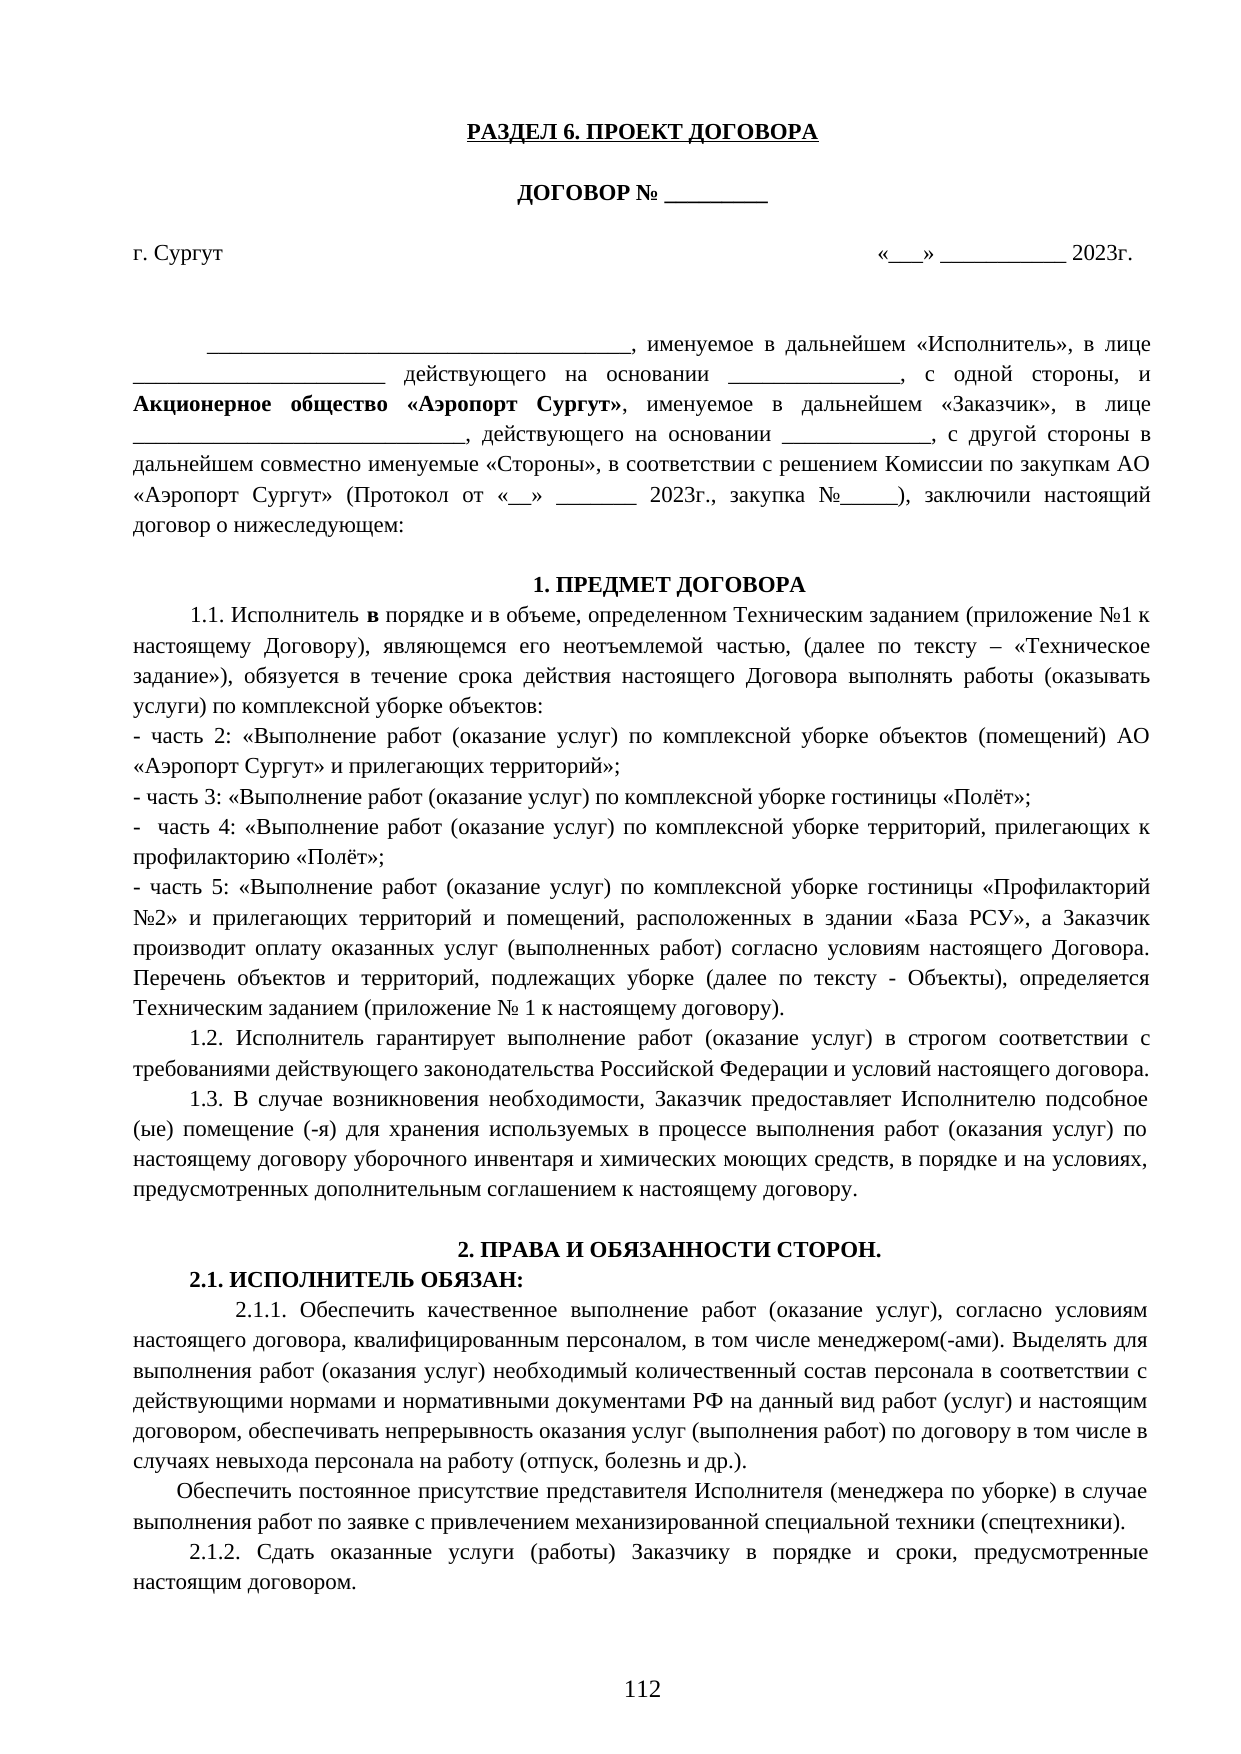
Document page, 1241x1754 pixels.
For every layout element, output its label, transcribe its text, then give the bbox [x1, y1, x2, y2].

text _____________________________________, именуемое в дальнейшем «Исполнитель», в лице ______________________ действующего на основании _______________, с одной стороны, и Акционерное общество «Аэропорт Сургут», именуемое в дальнейшем «Заказчик», в лице _____________________________, действующего на основании _____________, с другой стороны в дальнейшем совместно именуемые «Стороны», в соответствии с решением Комиссии по закупкам АО «Аэропорт Сургут» (Протокол от «__» _______ 2023г., закупка №_____), заключили настоящий договор о нижеследующем: [133, 329, 1152, 537]
text 1.2. Исполнитель гарантирует выполнение работ (оказание услуг) в строгом соответствии с требованиями действующего законодательства Российской Федерации и условий настоящего договора. [133, 1024, 1152, 1081]
text - часть 2: «Выполнение работ (оказание услуг) по комплексной уборке объектов (помещений) АО «Аэропорт Сургут» и прилегающих территорий»; [133, 722, 1152, 779]
text Обеспечить постоянное присутствие представителя Исполнителя (менеджера по уборке) в случае выполнения работ по заявке с привлечением механизированной специальной техники (спецтехники). [133, 1477, 1149, 1534]
text 2.1.2. Сдать оказанные услуги (работы) Заказчику в порядке и сроки, предусмотренные настоящим договором. [133, 1538, 1149, 1594]
text ДОГОВОР № _________ [133, 178, 1152, 205]
text 1.3. В случае возникновения необходимости, Заказчик предоставляет Исполнителю подсобное (ые) помещение (-я) для хранения используемых в процессе выполнения работ (оказания услуг) по настоящему договору уборочного инвентаря и химических моющих средств, в порядке и на условиях, предусмотренных дополнительным соглашением к настоящему договору. [133, 1085, 1149, 1202]
text 2. ПРАВА И ОБЯЗАННОСТИ СТОРОН. [133, 1236, 1149, 1262]
text г. Сургут «___» ___________ 2023г. [133, 239, 1152, 265]
text 2.1.1. Обеспечить качественное выполнение работ (оказание услуг), согласно условиям настоящего договора, квалифицированным персоналом, в том числе менеджером(-ами). Выделять для выполнения работ (оказания услуг) необходимый количественный состав персонала в соответствии с действующими нормами и нормативными документами РФ на данный вид работ (услуг) и настоящим договором, обеспечивать непрерывность оказания услуг (выполнения работ) по договору в том числе в случаях невыхода персонала на работу (отпуск, болезнь и др.). [133, 1296, 1149, 1474]
text - часть 3: «Выполнение работ (оказание услуг) по комплексной уборке гостиницы «Полёт»; [133, 783, 1152, 809]
text РАЗДЕЛ 6. ПРОЕКТ ДОГОВОРА [133, 118, 1152, 144]
text 1. ПРЕДМЕТ ДОГОВОРА [133, 571, 1149, 598]
text 2.1. ИСПОЛНИТЕЛЬ ОБЯЗАН: [133, 1266, 1149, 1292]
text 1.1. Исполнитель в порядке и в объеме, определенном Техническим заданием (приложение №1 к настоящему Договору), являющемся его неотъемлемой частью, (далее по тексту – «Техническое задание»), обязуется в течение срока действия настоящего Договора выполнять работы (оказывать услуги) по комплексной уборке объектов: [133, 601, 1152, 718]
text - часть 5: «Выполнение работ (оказание услуг) по комплексной уборке гостиницы «Профилакторий №2» и прилегающих территорий и помещений, расположенных в здании «База РСУ», а Заказчик производит оплату оказанных услуг (выполненных работ) согласно условиям настоящего Договора. Перечень объектов и территорий, подлежащих уборке (далее по тексту - Объекты), определяется Техническим заданием (приложение № 1 к настоящему договору). [133, 873, 1152, 1021]
text - часть 4: «Выполнение работ (оказание услуг) по комплексной уборке территорий, прилегающих к профилакторию «Полёт»; [133, 813, 1152, 869]
